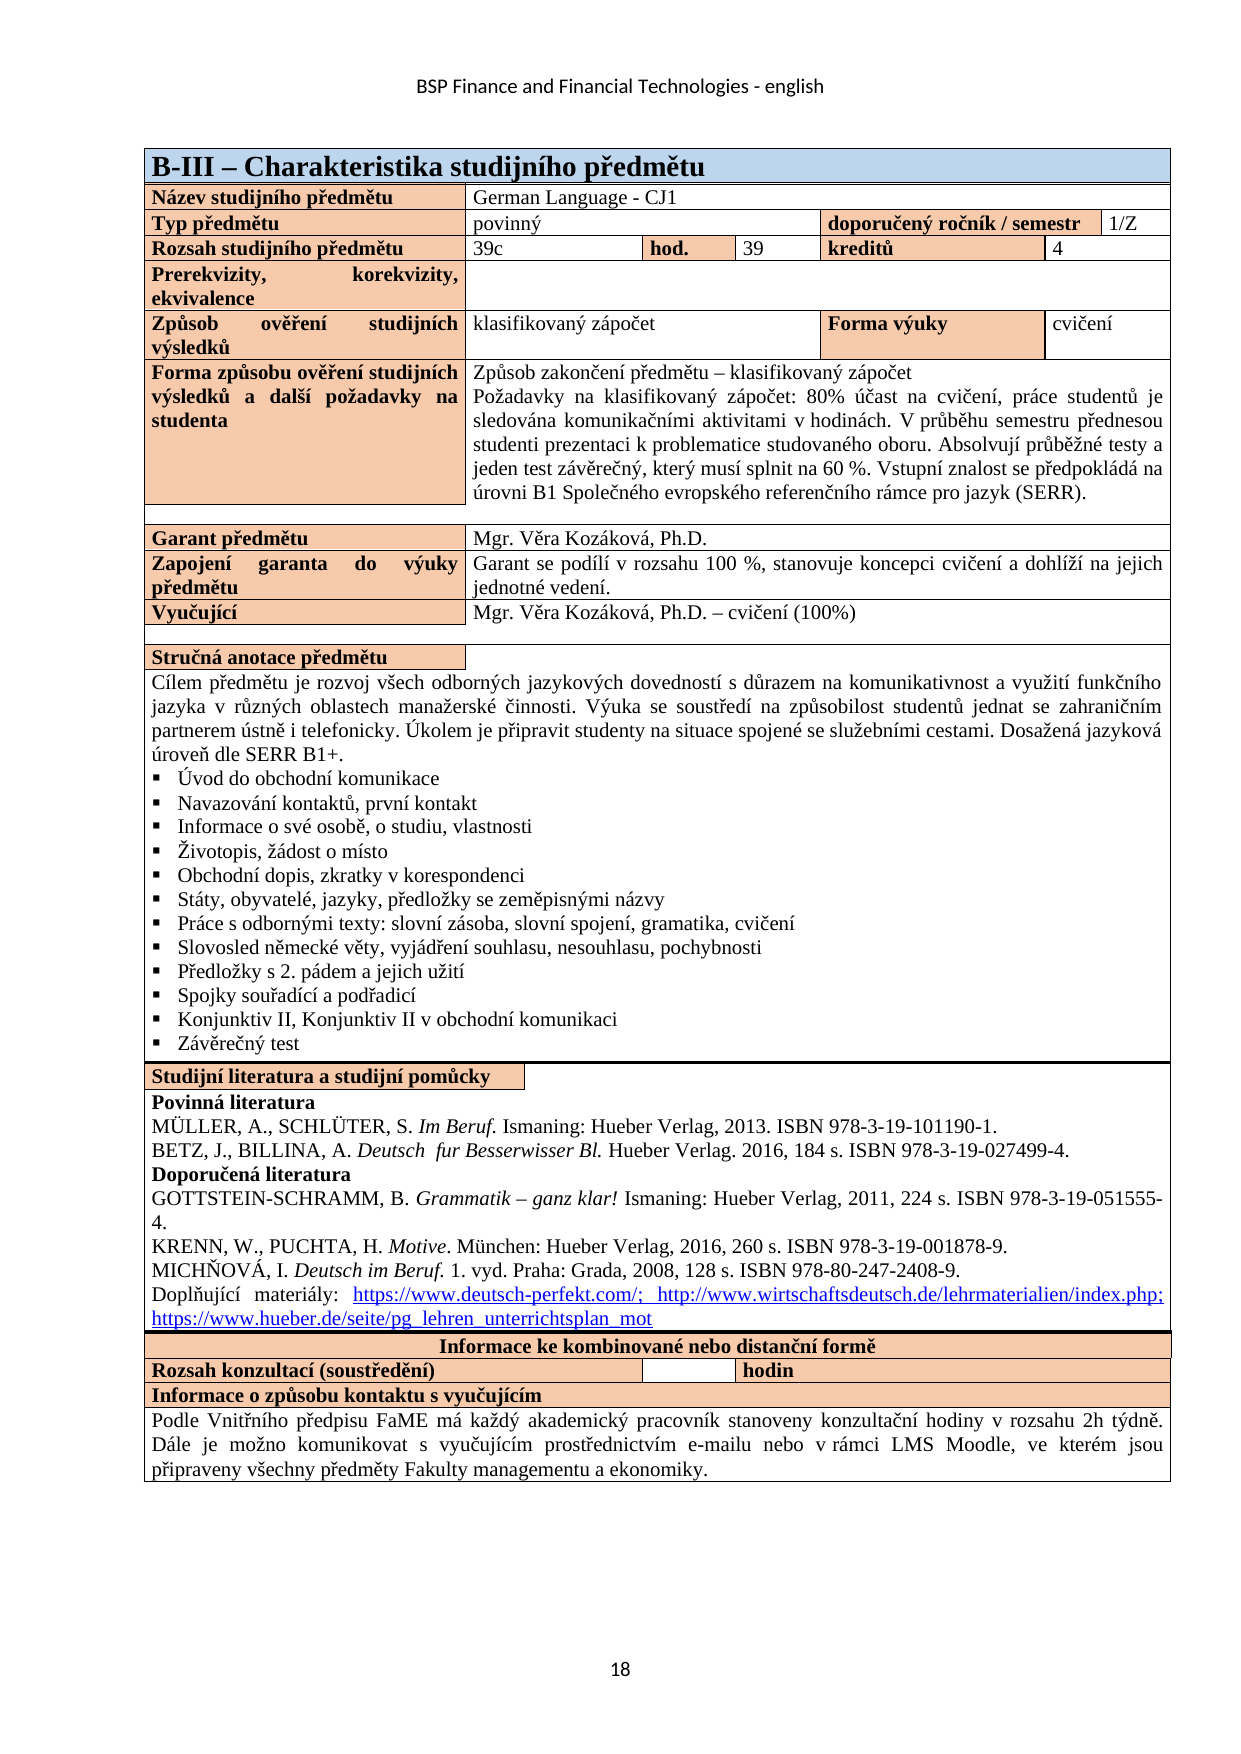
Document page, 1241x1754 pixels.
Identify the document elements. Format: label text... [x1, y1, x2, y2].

table_cell klasifikovaný zápočet [466, 311, 820, 359]
table_cell Stručná anotace předmětu [145, 645, 465, 669]
table_cell [145, 624, 1170, 644]
table_cell Informace ke kombinované nebo distanční formě [145, 1334, 1171, 1358]
table_header B-III – Charakteristika studijního předmětu [145, 149, 1170, 182]
table_cell Podle Vnitřního předpisu FaME má každý akademický pracovník stanoveny konzultační hodiny v rozsahu 2h týdně. Dále je možno komunikovat s vyučujícím prostřednictvím e-mailu nebo v rámci LMS Moodle, ve kterém jsou připraveny všechny předměty Fakulty managementu a ekonomiky. [145, 1408, 1170, 1481]
table_cell Informace o způsobu kontaktu s vyučujícím [145, 1383, 1170, 1407]
table_cell Forma způsobu ověření studijních výsledků a další požadavky na studenta [145, 360, 465, 504]
table_cell Rozsah studijního předmětu [145, 236, 465, 260]
table_cell [643, 1359, 735, 1382]
table_cell 39 [736, 236, 820, 260]
table_cell German Language - CJ1 [466, 185, 1170, 209]
table_cell Prerekvizity, korekvizity, ekvivalence [145, 261, 465, 309]
table_cell Vyučující [145, 600, 465, 624]
table_cell 1/Z [1102, 210, 1170, 235]
table_cell [145, 504, 1170, 524]
table_cell Zapojení garanta do výuky předmětu [145, 551, 465, 599]
table_cell 39c [466, 236, 642, 260]
table_cell Mgr. Věra Kozáková, Ph.D. [466, 525, 1170, 549]
table_cell povinný [466, 210, 820, 235]
table_cell Rozsah konzultací (soustředění) [145, 1359, 642, 1382]
table_cell Název studijního předmětu [145, 185, 465, 209]
table_cell Mgr. Věra Kozáková, Ph.D. – cvičení (100%) [466, 600, 1170, 624]
table_cell [466, 261, 1170, 309]
table_cell Typ předmětu [145, 210, 465, 235]
table_cell cvičení [1046, 311, 1170, 359]
table_cell 4 [1046, 236, 1170, 260]
table_cell Povinná literatura MÜLLER, A., SCHLÜTER, S. Im Beruf. Ismaning: Hueber Verlag, 2013. ISBN 978-3-19-101190-1. BETZ, J., BILLINA, A. Deutsch fur Besserwisser Bl. Hueber Verlag. 2016, 184 s. ISBN 978-3-19-027499-4. Doporučená literatura GOTTSTEIN-SCHRAMM, B. Grammatik – ganz klar! Ismaning: Hueber Verlag, 2011, 224 s. ISBN 978-3-19-051555-4. KRENN, W., PUCHTA, H. Motive. München: Hueber Verlag, 2016, 260 s. ISBN 978-3-19-001878-9. MICHŇOVÁ, I. Deutsch im Beruf. 1. vyd. Praha: Grada, 2008, 128 s. ISBN 978-80-247-2408-9. Doplňující materiály: https://www.deutsch-perfekt.com/; http://www.wirtschaftsdeutsch.de/lehrmaterialien/index.php; https://www.hueber.de/seite/pg_lehren_unterrichtsplan_mot [145, 1089, 1170, 1330]
table_cell kreditů [821, 236, 1044, 260]
table_cell doporučený ročník / semestr [821, 210, 1101, 235]
table_cell Cílem předmětu je rozvoj všech odborných jazykových dovedností s důrazem na komunikativnost a využití funkčního jazyka v různých oblastech manažerské činnosti. Výuka se soustředí na způsobilost studentů jednat se zahraničním partnerem ústně i telefonicky. Úkolem je připravit studenty na situace spojené se služebními cestami. Dosažená jazyková úroveň dle SERR B1+. Úvod do obchodní komunikace Navazování kontaktů, první kontakt Informace o své osobě, o studiu, vlastnosti Životopis, žádost o místo Obchodní dopis, zkratky v korespondenci Státy, obyvatelé, jazyky, předložky se zeměpisnými názvy Práce s odbornými texty: slovní zásoba, slovní spojení, gramatika, cvičení Slovosled německé věty, vyjádření souhlasu, nesouhlasu, pochybnosti Předložky s 2. pádem a jejich užití Spojky souřadící a podřadicí Konjunktiv II, Konjunktiv II v obchodní komunikaci Závěrečný test [145, 669, 1170, 1061]
table_cell [525, 1064, 1170, 1089]
table_cell hod. [643, 236, 735, 260]
table_cell [466, 645, 1170, 669]
table_cell Garant se podílí v rozsahu 100 %, stanovuje koncepci cvičení a dohlíží na jejich jednotné vedení. [466, 551, 1170, 599]
table_cell Forma výuky [821, 311, 1044, 359]
table_cell hodin [736, 1359, 1170, 1382]
table_cell Studijní literatura a studijní pomůcky [145, 1064, 524, 1089]
table_cell Způsob ověření studijních výsledků [145, 311, 465, 359]
table_cell Způsob zakončení předmětu – klasifikovaný zápočet Požadavky na klasifikovaný zápočet: 80% účast na cvičení, práce studentů je sledována komunikačními aktivitami v hodinách. V průběhu semestru přednesou studenti prezentaci k problematice studovaného oboru. Absolvují průběžné testy a jeden test závěrečný, který musí splnit na 60 %. Vstupní znalost se předpokládá na úrovni B1 Společného evropského referenčního rámce pro jazyk (SERR). [466, 360, 1170, 504]
table_cell Garant předmětu [145, 525, 465, 549]
